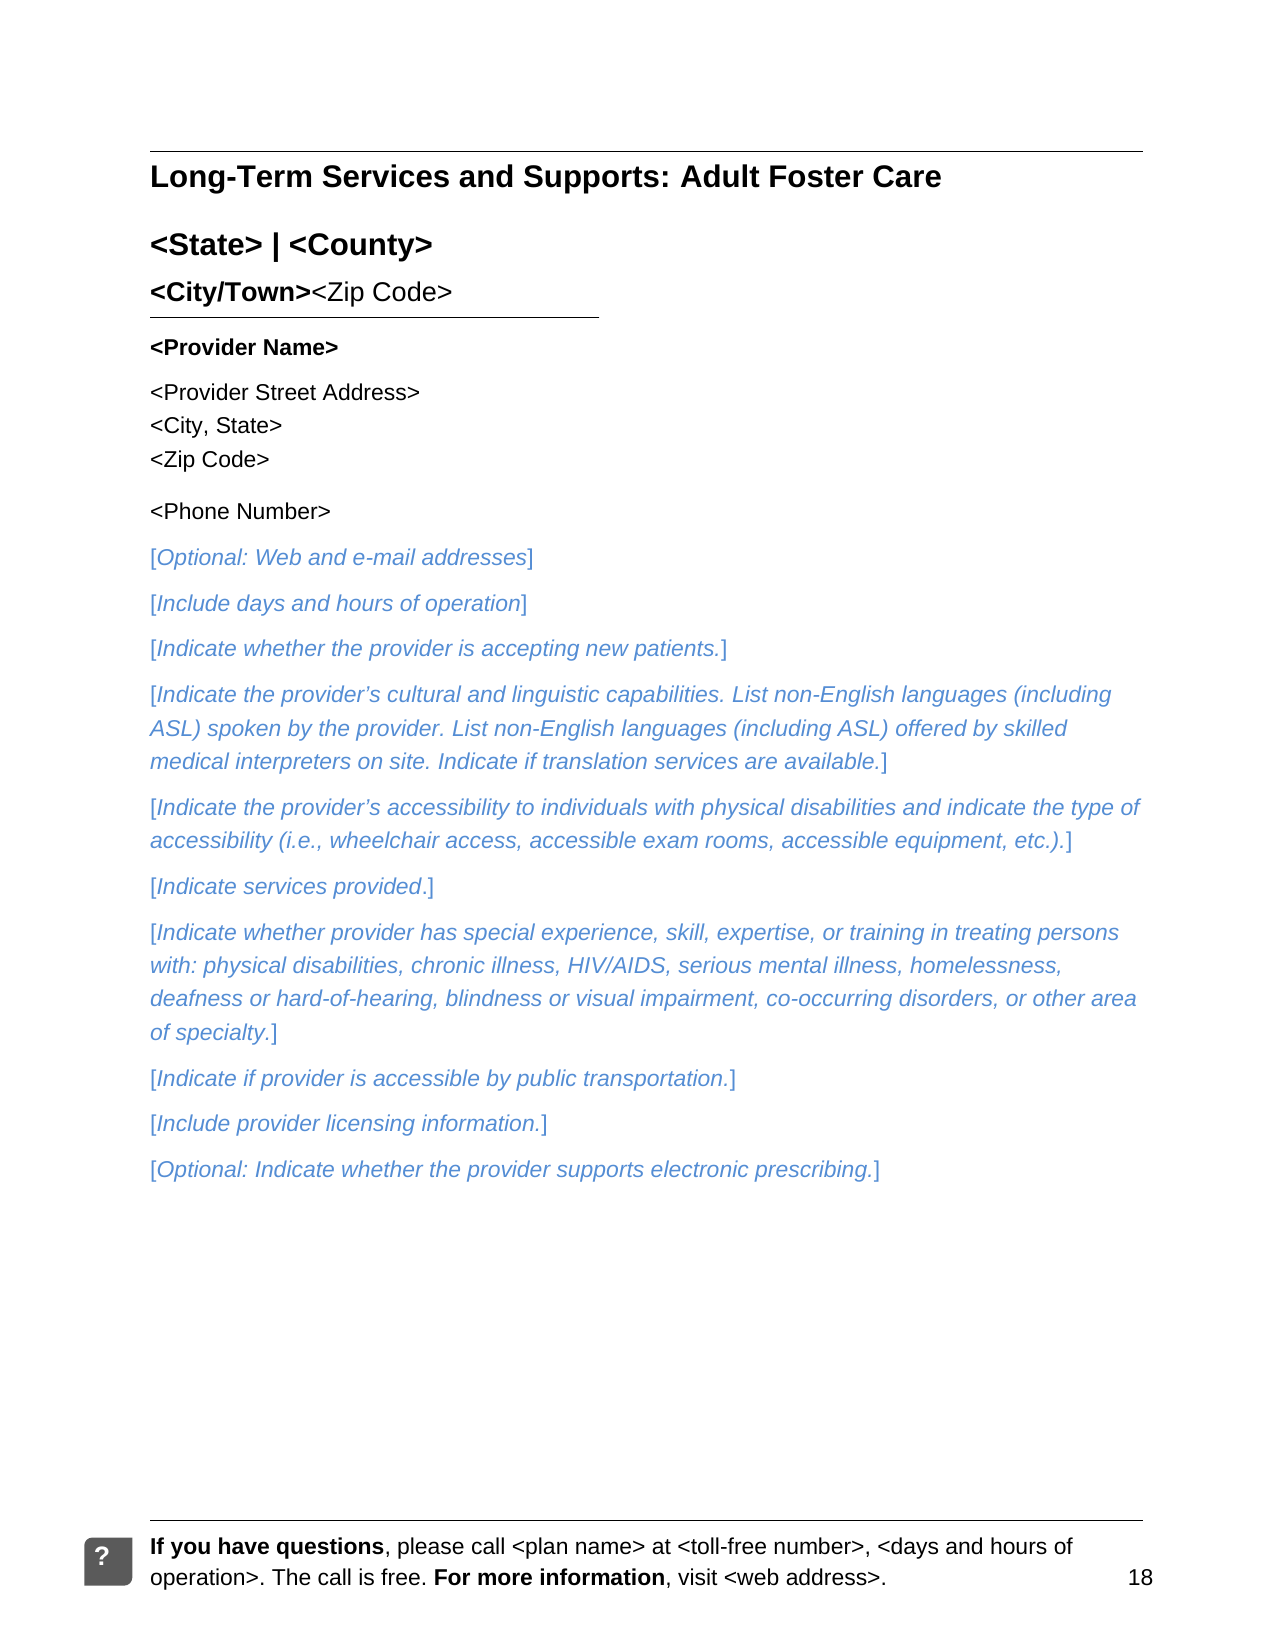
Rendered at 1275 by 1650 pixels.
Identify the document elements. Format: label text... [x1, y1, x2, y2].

text [Indicate whether provider has special experience, skill, expertise, or training in treating persons with: physical disabilities, chronic illness, HIV/AIDS, serious mental illness, homelessness, deafness or hard-of-hearing, blindness or visual impairment, co-occurring disorders, or other area of specialty.] [150, 913, 1143, 1047]
text [Indicate the provider’s accessibility to individuals with physical disabilities and indicate the type of accessibility (i.e., wheelchair access, accessible exam rooms, accessible equipment, etc.).] [150, 788, 1143, 855]
text [Indicate if provider is accessible by public transportation.] [150, 1059, 1143, 1093]
text [Optional: Web and e-mail addresses] [150, 538, 1143, 572]
text <City/Town><Zip Code> [150, 275, 599, 317]
text <Provider Name> [150, 330, 1143, 361]
text <Provider Street Address> <City, State> <Zip Code> [150, 374, 1143, 474]
text [Indicate whether the provider is accepting new patients.] [150, 630, 1143, 663]
text [Include days and hours of operation] [150, 584, 1143, 618]
text <State> | <County> [150, 229, 1143, 262]
text <Phone Number> [150, 493, 1143, 526]
text [Indicate the provider’s cultural and linguistic capabilities. List non-English languages (including ASL) spoken by the provider. List non-English languages (including ASL) offered by skilled medical interpreters on site. Indicate if translation services are available.] [150, 676, 1143, 776]
text [Include provider licensing information.] [150, 1105, 1143, 1138]
text [Optional: Indicate whether the provider supports electronic prescribing.] [150, 1151, 1143, 1184]
text Long-Term Services and Supports: Adult Foster Care [150, 152, 1143, 196]
text [Indicate services provided.] [150, 868, 1143, 901]
